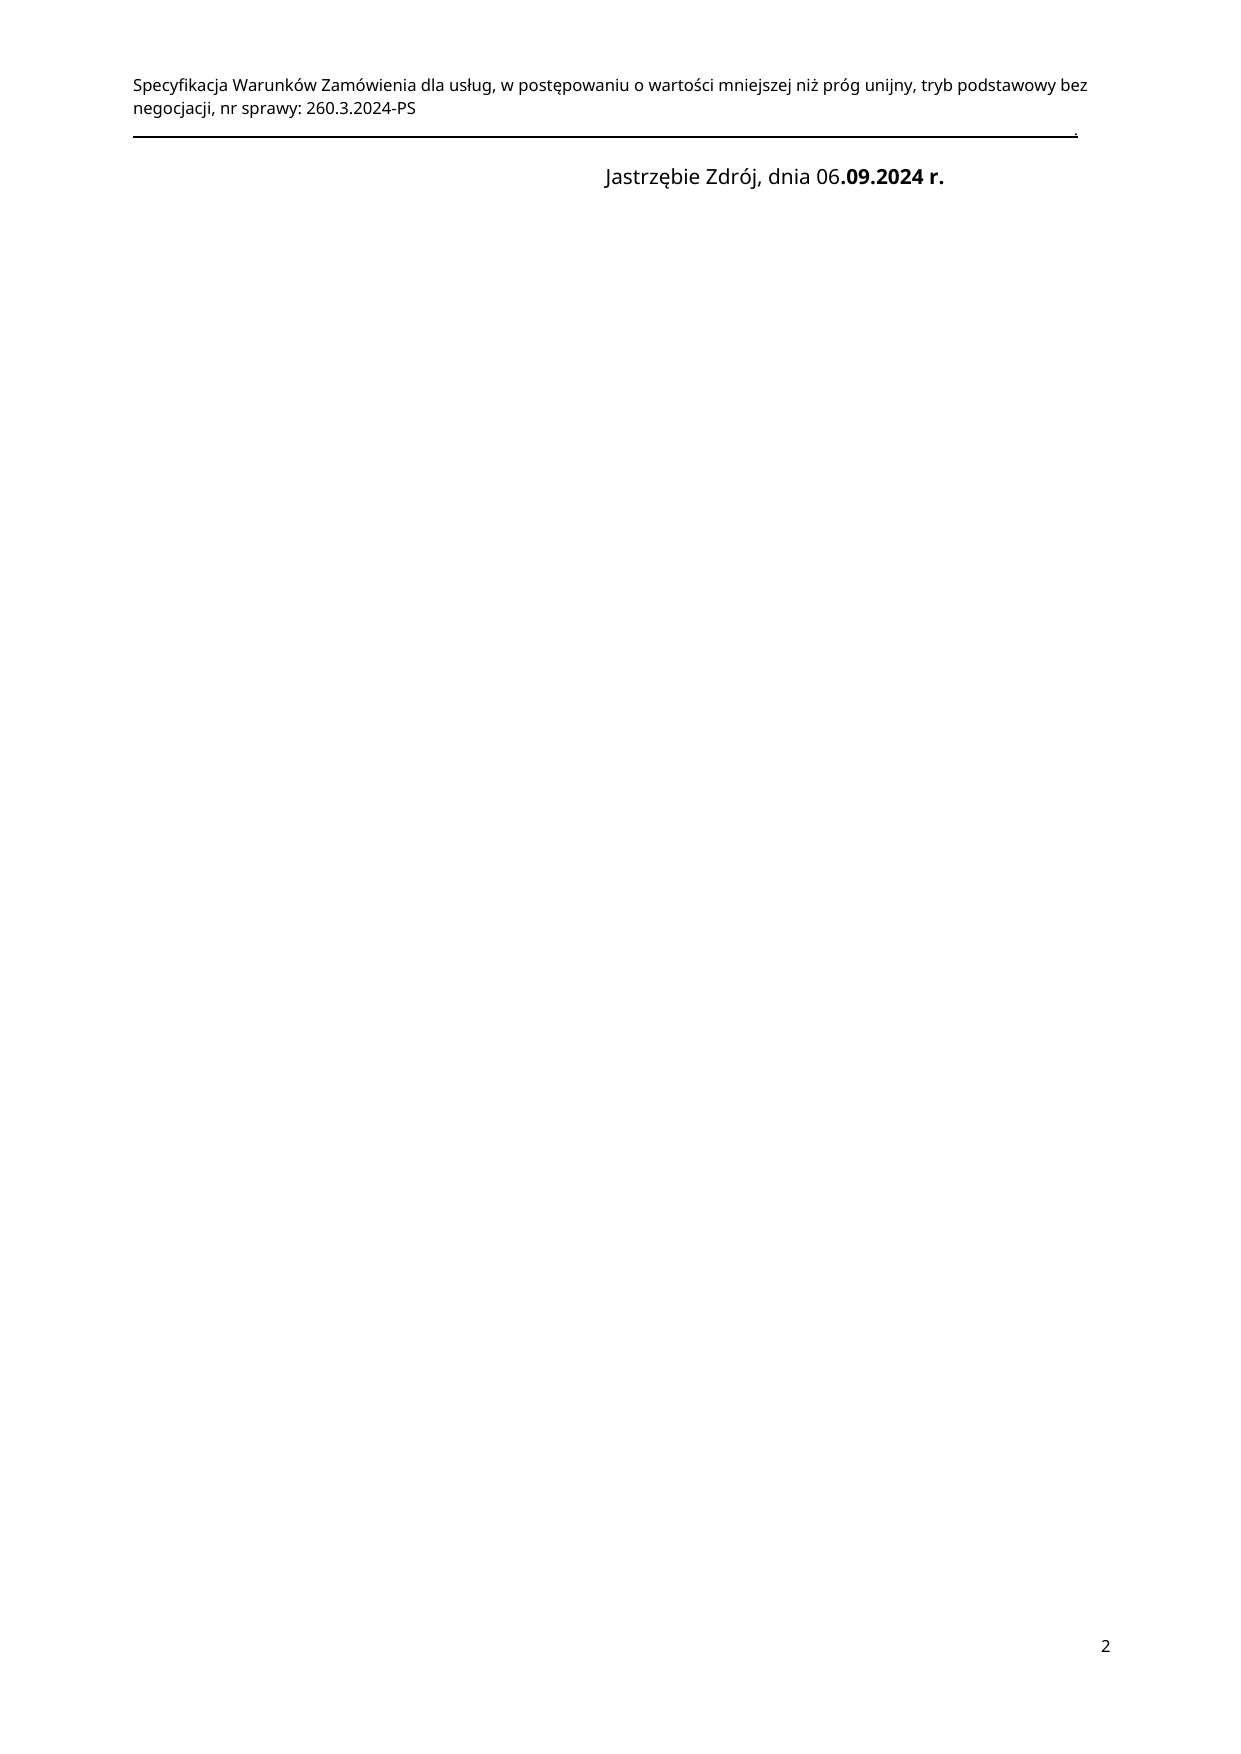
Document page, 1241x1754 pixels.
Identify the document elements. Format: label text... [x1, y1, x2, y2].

text Jastrzębie Zdrój, dnia 06.09.2024 r. [605, 162, 1107, 191]
